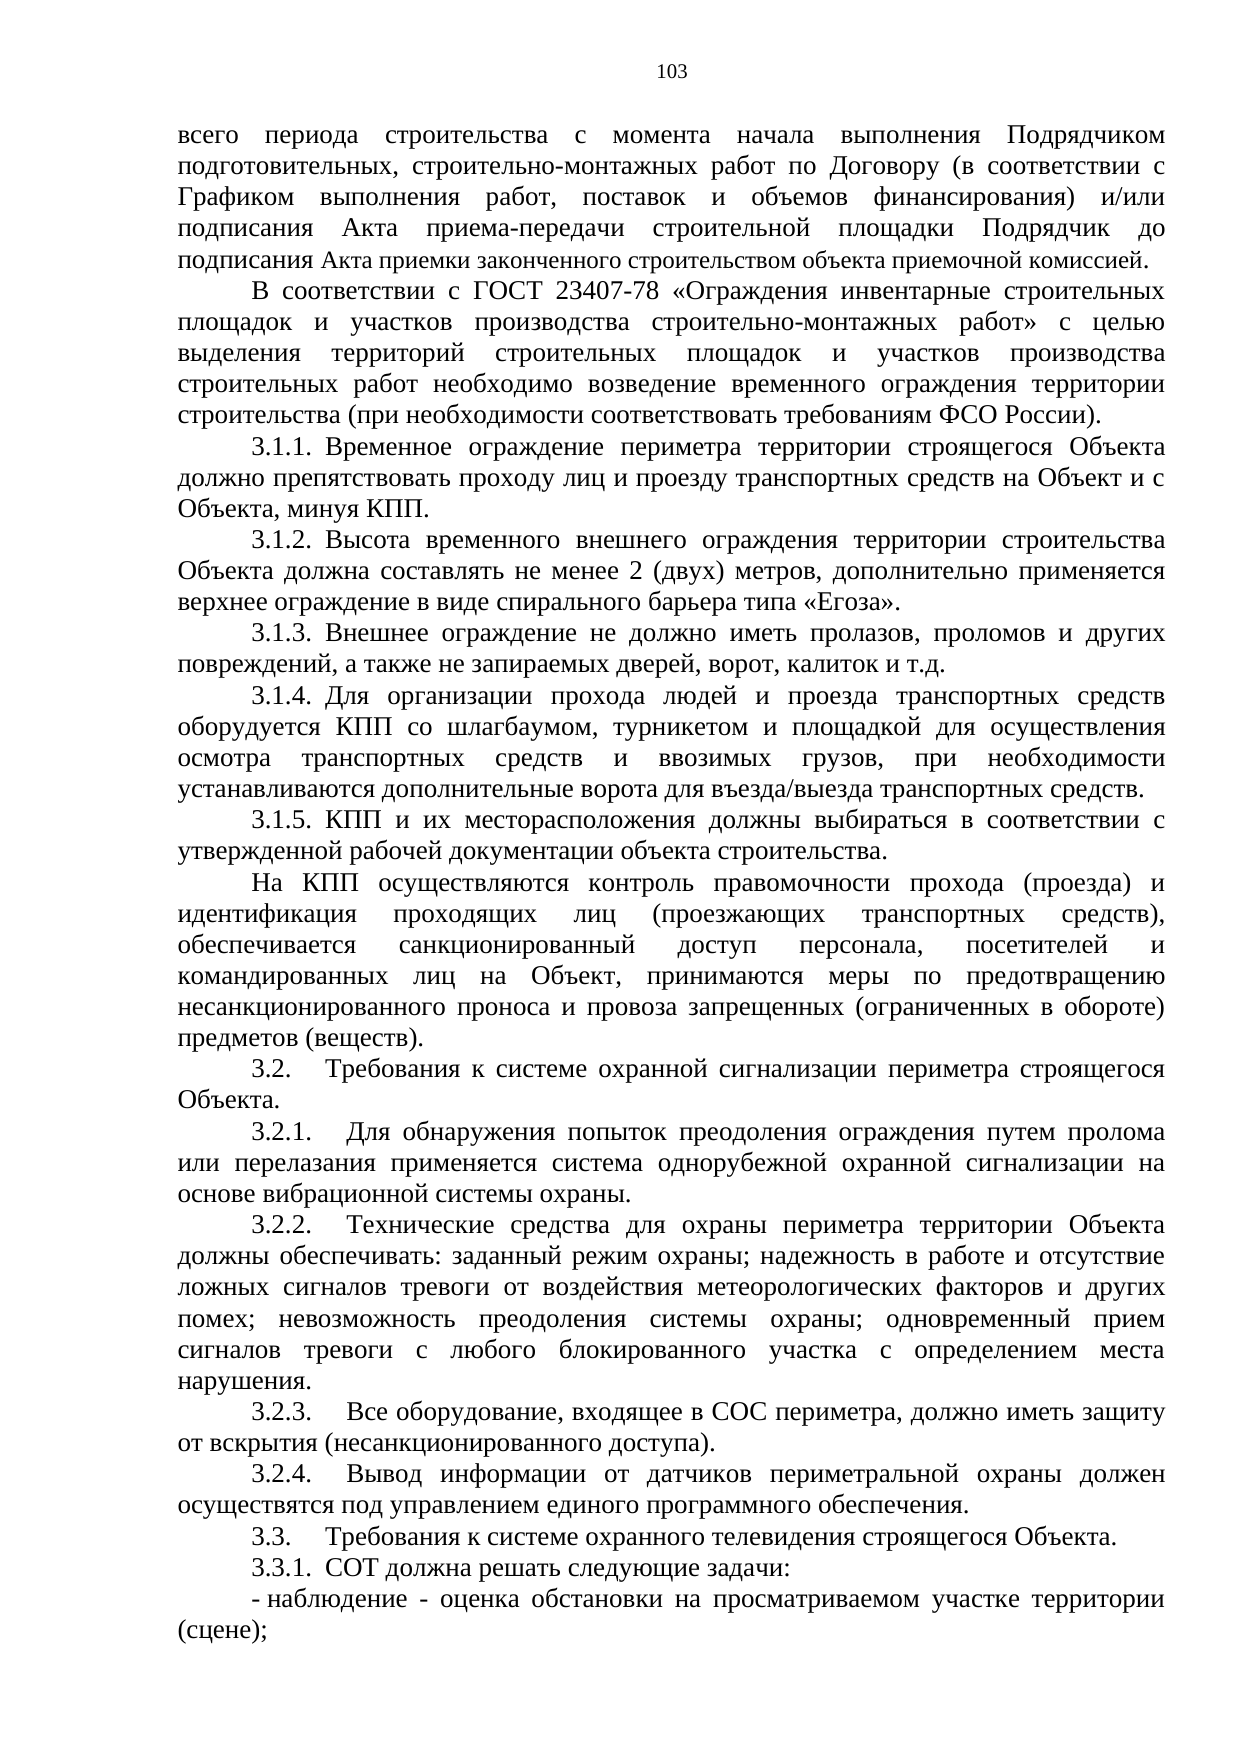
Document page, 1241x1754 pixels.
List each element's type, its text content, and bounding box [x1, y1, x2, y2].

list Внешнее ограждение не должно иметь пролазов, проломов и других повреждений, а также не запираемых дверей, ворот, калиток и т.д. [177, 616, 1166, 679]
list Временное ограждение периметра территории строящегося Объекта должно препятствовать проходу лиц и проезду транспортных средств на Объект и с Объекта, минуя КПП. [177, 429, 1166, 523]
list Для обнаружения попыток преодоления ограждения путем пролома или перелазания применяется система однорубежной охранной сигнализации на основе вибрационной системы охраны. [177, 1115, 1166, 1208]
text - наблюдение - оценка обстановки на просматриваемом участке территории (сцене); [177, 1582, 1166, 1644]
list Для организации прохода людей и проезда транспортных средств оборудуется КПП со шлагбаумом, турникетом и площадкой для осуществления осмотра транспортных средств и ввозимых грузов, при необходимости устанавливаются дополнительные ворота для въезда/выезда транспортных средств. [177, 679, 1166, 803]
list Требования к системе охранной сигнализации периметра строящегося Объекта. [177, 1052, 1166, 1115]
list Требования к системе охранного телевидения строящегося Объекта. [177, 1520, 1166, 1551]
text На КПП осуществляются контроль правомочности прохода (проезда) и идентификация проходящих лиц (проезжающих транспортных средств), обеспечивается санкционированный доступ персонала, посетителей и командированных лиц на Объект, принимаются меры по предотвращению несанкционированного проноса и провоза запрещенных (ограниченных в обороте) предметов (веществ). [177, 866, 1166, 1052]
text В соответствии с ГОСТ 23407-78 «Ограждения инвентарные строительных площадок и участков производства строительно-монтажных работ» с целью выделения территорий строительных площадок и участков производства строительных работ необходимо возведение временного ограждения территории строительства (при необходимости соответствовать требованиям ФСО России). [177, 274, 1166, 429]
list Вывод информации от датчиков периметральной охраны должен осуществятся под управлением единого программного обеспечения. [177, 1457, 1166, 1520]
list Технические средства для охраны периметра территории Объекта должны обеспечивать: заданный режим охраны; надежность в работе и отсутствие ложных сигналов тревоги от воздействия метеорологических факторов и других помех; невозможность преодоления системы охраны; одновременный прием сигналов тревоги с любого блокированного участка с определением места нарушения. [177, 1208, 1166, 1395]
list Высота временного внешнего ограждения территории строительства Объекта должна составлять не менее 2 (двух) метров, дополнительно применяется верхнее ограждение в виде спирального барьера типа «Егоза». [177, 523, 1166, 616]
list КПП и их месторасположения должны выбираться в соответствии с утвержденной рабочей документации объекта строительства. [177, 803, 1166, 866]
list СОТ должна решать следующие задачи: [177, 1551, 1166, 1582]
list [177, 118, 1166, 274]
list Все оборудование, входящее в СОС периметра, должно иметь защиту от вскрытия (несанкционированного доступа). [177, 1395, 1166, 1457]
